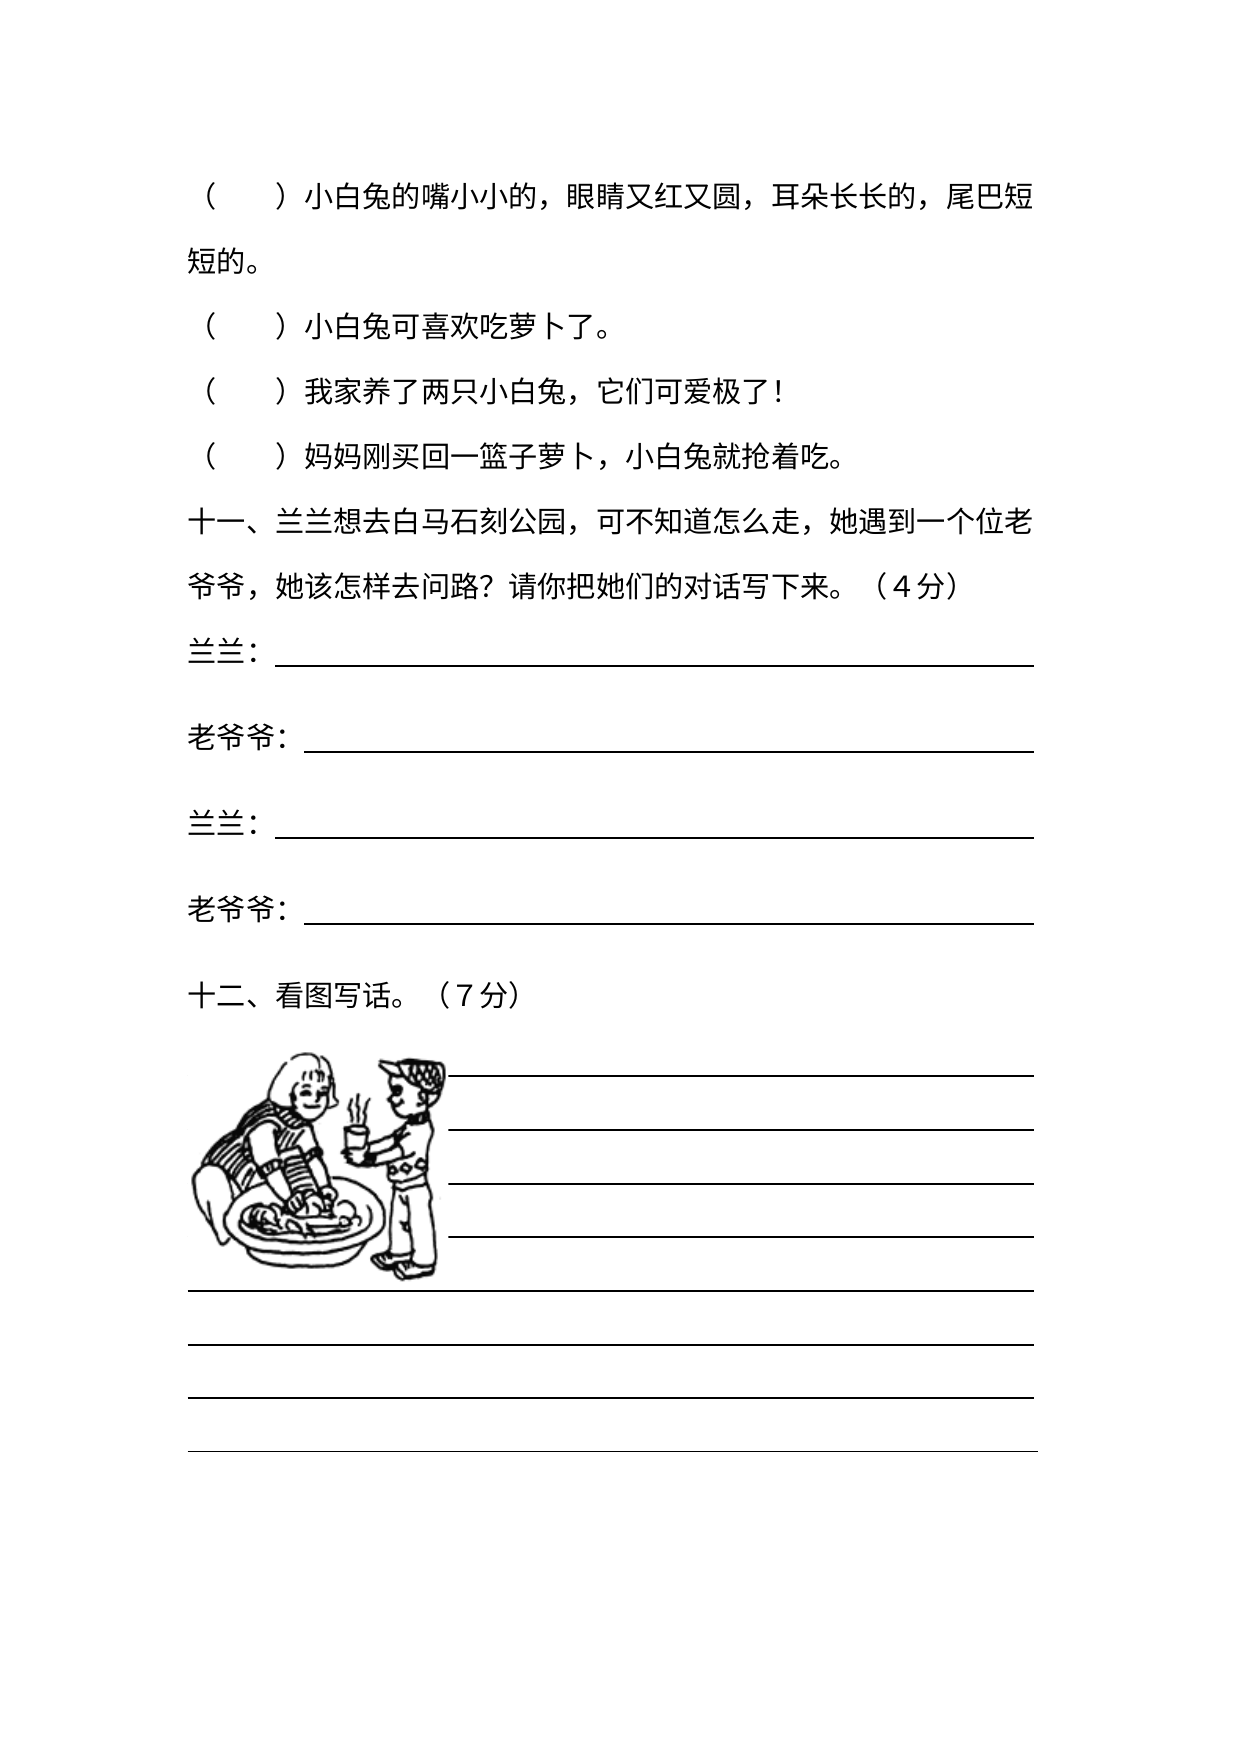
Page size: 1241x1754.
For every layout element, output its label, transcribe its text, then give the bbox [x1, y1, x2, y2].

text （ ）小白兔的嘴小小的，眼睛又红又圆，耳朵长长的，尾巴短短的。 [187, 162, 1053, 292]
text （ ）小白兔可喜欢吃萝卜了。 [187, 292, 1053, 357]
text 十一、兰兰想去白马石刻公园，可不知道怎么走，她遇到一个位老爷爷，她该怎样去问路？请你把她们的对话写下来。（４分） [187, 487, 1053, 617]
text 兰兰： [187, 617, 1053, 682]
text 老爷爷： [187, 875, 1053, 940]
text 兰兰： [187, 789, 1053, 854]
picture [187, 1048, 449, 1283]
text 老爷爷： [187, 703, 1053, 768]
text （ ）我家养了两只小白兔，它们可爱极了！ [187, 357, 1053, 422]
text （ ）妈妈刚买回一篮子萝卜，小白兔就抢着吃。 [187, 422, 1053, 487]
text 十二、看图写话。（７分） [187, 962, 1053, 1027]
